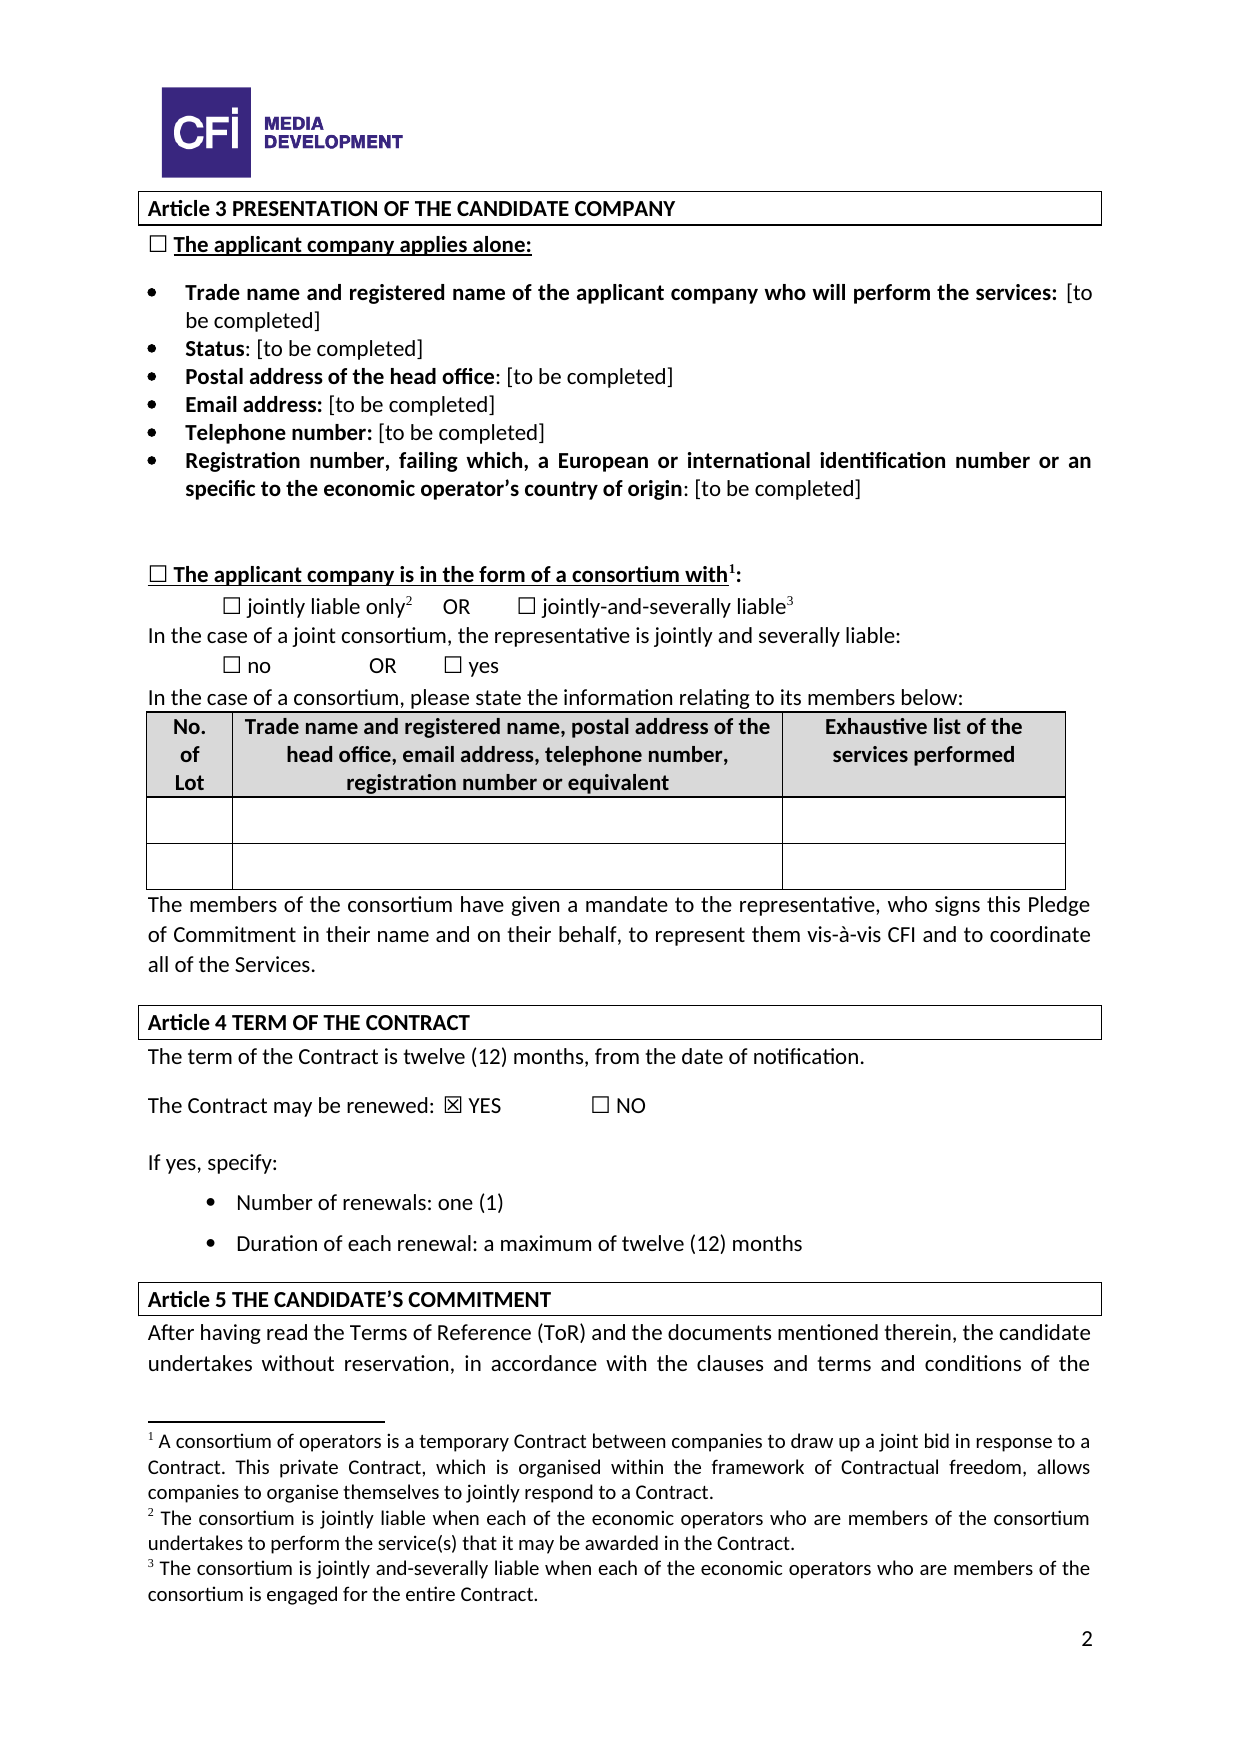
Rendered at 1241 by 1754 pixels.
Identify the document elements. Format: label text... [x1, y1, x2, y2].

text The members of the consortium have given a mandate to the representative, who signs this Pledge of Commitment in their name and on their behalf, to represent them vis-à-vis CFI and to coordinate all of the Services. [148, 890, 1093, 978]
table_header Exhaustive list of the services performed [783, 713, 1065, 796]
text The applicant company applies alone: [148, 228, 1093, 259]
subtitle Article PRESENTATION OF THE CANDIDATE COMPANY [139, 192, 1101, 224]
list Registration number, failing which, a European or international identification number or an specific to the economic operator’s country of origin: [to be completed] [148, 446, 1093, 502]
text In the case of a consortium, please state the information relating to its members below: [148, 680, 1093, 711]
subtitle Article TERM OF THE CONTRACT [139, 1006, 1101, 1039]
table_cell [233, 844, 782, 889]
subtitle Article THE CANDIDATE’S COMMITMENT [139, 1283, 1101, 1315]
text The term of the Contract is twelve (12) months, from the date of notification. [148, 1042, 1093, 1070]
text no OR yes [221, 649, 1093, 680]
text If yes, specify: [148, 1148, 1093, 1176]
list Status: [to be completed] [148, 334, 1093, 362]
table_cell [147, 798, 232, 843]
table_cell [783, 798, 1065, 843]
list Telephone number: [to be completed] [148, 418, 1093, 446]
list Number of renewals: one (1) [207, 1188, 1093, 1217]
list Trade name and registered name of the applicant company who will perform the services: [to be completed] [148, 278, 1093, 334]
table_header Trade name and registered name, postal address of the head office, email address, telephone number, registration number or equivalent [233, 713, 782, 796]
list Duration of each renewal: a maximum of twelve (12) months [207, 1229, 1093, 1257]
table_cell [233, 798, 782, 843]
text The applicant company is in the form of a consortium with: [148, 558, 1093, 589]
table_cell [147, 844, 232, 889]
table_header No. of Lot [147, 713, 232, 796]
table_cell [783, 844, 1065, 889]
list Postal address of the head office: [to be completed] [148, 362, 1093, 390]
list Email address: [to be completed] [148, 390, 1093, 418]
text In the case of a joint consortium, the representative is jointly and severally liable: [148, 621, 1093, 649]
picture [147, 73, 417, 191]
text jointly liable only OR jointly-and-severally liable [148, 589, 1093, 621]
text The Contract may be renewed: YES NO [148, 1089, 1093, 1120]
